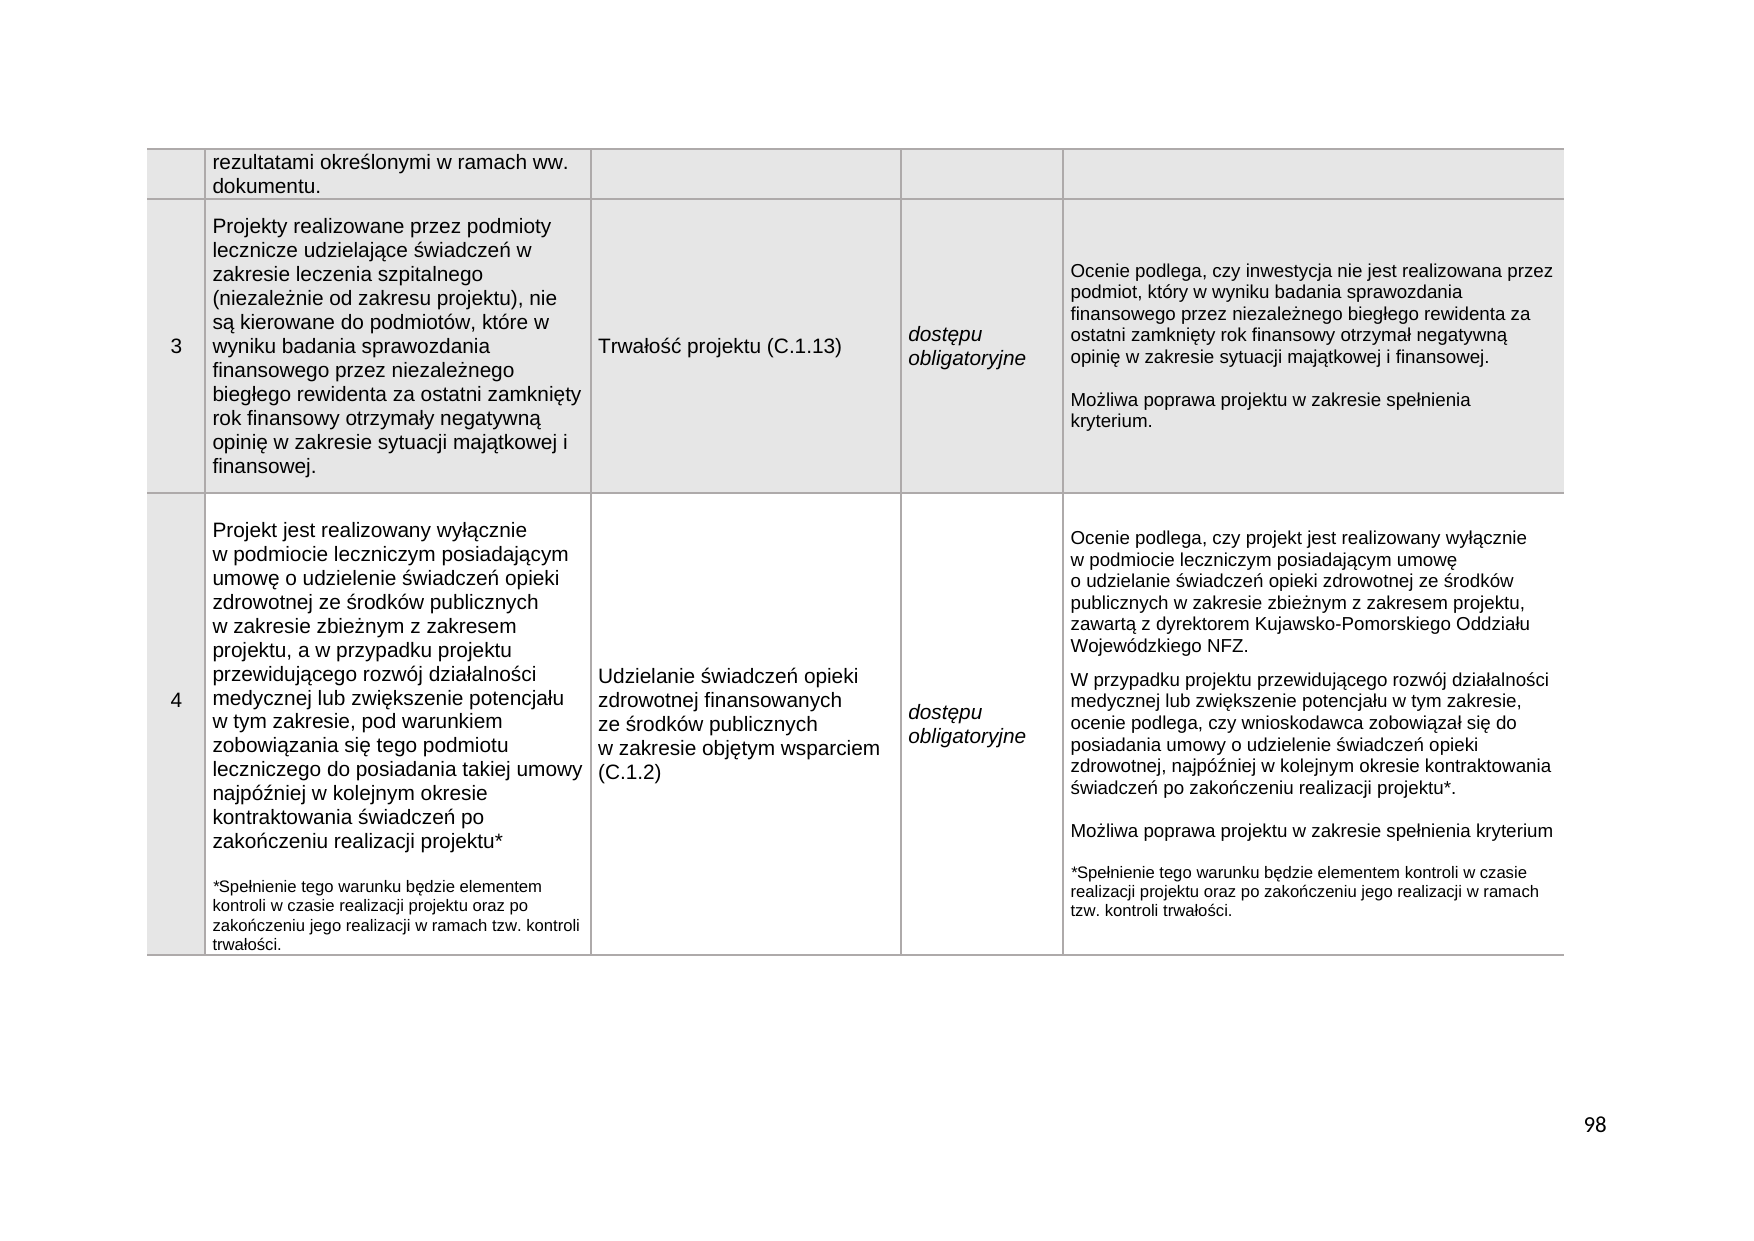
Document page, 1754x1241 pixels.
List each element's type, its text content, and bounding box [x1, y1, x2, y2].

table_cell Ocenie podlega, czy inwestycja nie jest realizowana przez podmiot, który w wyniku badania sprawozdania finansowego przez niezależnego biegłego rewidenta za ostatni zamknięty rok finansowy otrzymał negatywną opinię w zakresie sytuacji majątkowej i finansowej. Możliwa poprawa projektu w zakresie spełnienia kryterium. [1064, 200, 1564, 492]
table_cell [1064, 150, 1564, 198]
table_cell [592, 150, 900, 198]
table_cell Projekty realizowane przez podmioty lecznicze udzielające świadczeń w zakresie leczenia szpitalnego (niezależnie od zakresu projektu), nie są kierowane do podmiotów, które w wyniku badania sprawozdania finansowego przez niezależnego biegłego rewidenta za ostatni zamknięty rok finansowy otrzymały negatywną opinię w zakresie sytuacji majątkowej i finansowej. [206, 200, 590, 492]
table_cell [902, 494, 1062, 954]
table_cell dostępu obligatoryjne [902, 200, 1062, 492]
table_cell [206, 150, 590, 198]
table_cell Projekt jest realizowany wyłącznie w podmiocie leczniczym posiadającym umowę o udzielenie świadczeń opieki zdrowotnej ze środków publicznych w zakresie zbieżnym z zakresem projektu, a w przypadku projektu przewidującego rozwój działalności medycznej lub zwiększenie potencjału w tym zakresie, pod warunkiem zobowiązania się tego podmiotu leczniczego do posiadania takiej umowy najpóźniej w kolejnym okresie kontraktowania świadczeń po zakończeniu realizacji projektu* *Spełnienie tego warunku będzie elementem kontroli w czasie realizacji projektu oraz po zakończeniu jego realizacji w ramach tzw. kontroli trwałości. [206, 494, 590, 954]
table_cell 4 [147, 494, 204, 954]
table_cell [902, 150, 1062, 198]
table_cell Ocenie podlega, czy projekt jest realizowany wyłącznie w podmiocie leczniczym posiadającym umowę o udzielanie świadczeń opieki zdrowotnej ze środków publicznych w zakresie zbieżnym z zakresem projektu, zawartą z dyrektorem Kujawsko-Pomorskiego Oddziału Wojewódzkiego NFZ. W przypadku projektu przewidującego rozwój działalności medycznej lub zwiększenie potencjału w tym zakresie, ocenie podlega, czy wnioskodawca zobowiązał się do posiadania umowy o udzielenie świadczeń opieki zdrowotnej, najpóźniej w kolejnym okresie kontraktowania świadczeń po zakończeniu realizacji projektu*. Możliwa poprawa projektu w zakresie spełnienia kryterium *Spełnienie tego warunku będzie elementem kontroli w czasie realizacji projektu oraz po zakończeniu jego realizacji w ramach tzw. kontroli trwałości. [1064, 494, 1564, 954]
table_cell Trwałość projektu (C.1.13) [592, 200, 900, 492]
table_cell 3 [147, 200, 204, 492]
table_cell 2 [147, 150, 204, 198]
table_cell Udzielanie świadczeń opieki zdrowotnej finansowanych ze środków publicznych w zakresie objętym wsparciem (C.1.2) [592, 494, 900, 954]
